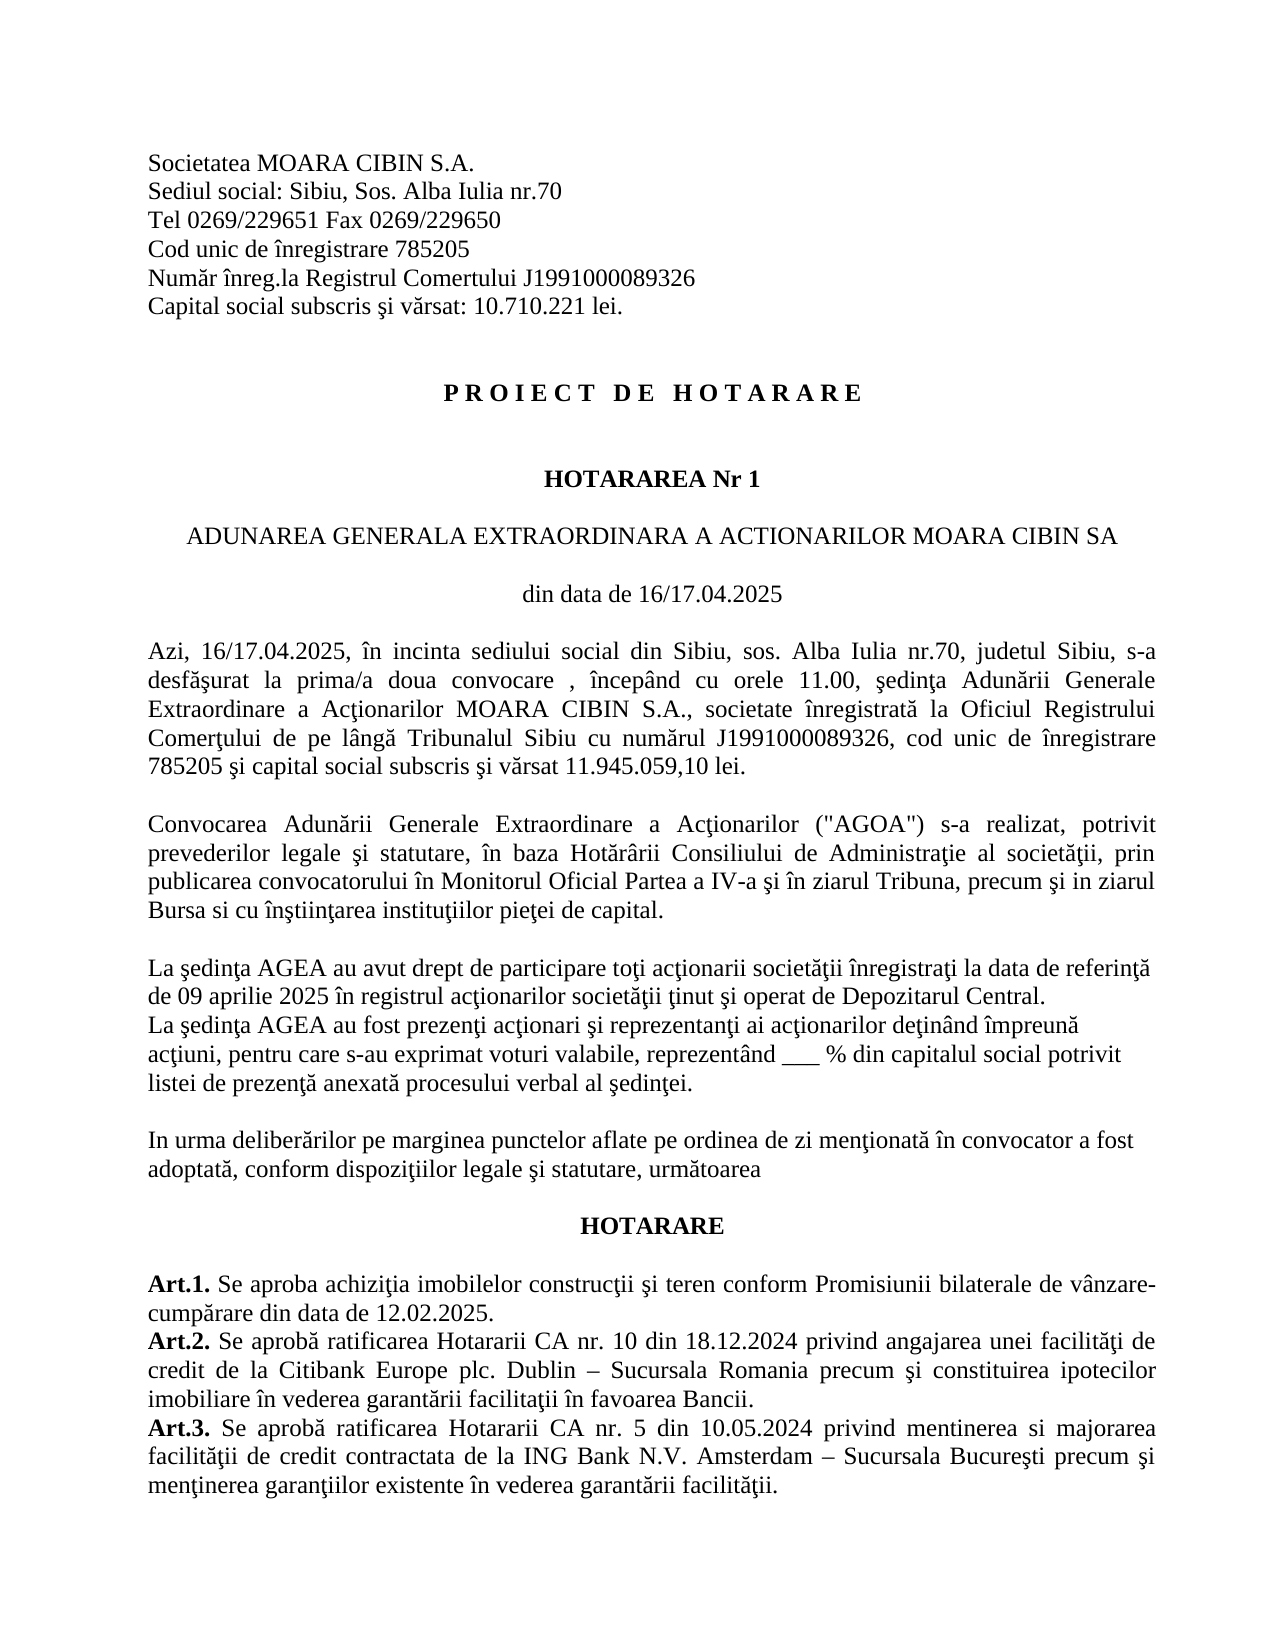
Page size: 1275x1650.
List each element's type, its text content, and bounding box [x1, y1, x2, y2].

text In urma deliberărilor pe marginea punctelor aflate pe ordinea de zi menţionată în convocator a fost adoptată, conform dispoziţiilor legale şi statutare, următoarea [148, 1125, 1157, 1183]
text Societatea MOARA CIBIN S.A. [148, 148, 1157, 176]
text La şedinţa AGEA au avut drept de participare toţi acţionarii societăţii înregistraţi la data de referinţă de 09 aprilie 2025 în registrul acţionarilor societăţii ţinut şi operat de Depozitarul Central. [148, 953, 1157, 1010]
text Convocarea Adunării Generale Extraordinare a Acţionarilor ("AGOA") s-a realizat, potrivit prevederilor legale şi statutare, în baza Hotărârii Consiliului de Administraţie al societăţii, prin publicarea convocatorului în Monitorul Oficial Partea a IV-a şi în ziarul Tribuna, precum şi in ziarul Bursa si cu înştiinţarea instituţiilor pieţei de capital. [148, 809, 1157, 924]
text Art.3. Se aprobă ratificarea Hotararii CA nr. 5 din 10.05.2024 privind mentinerea si majorarea facilităţii de credit contractata de la ING Bank N.V. Amsterdam – Sucursala Bucureşti precum şi menţinerea garanţiilor existente în vederea garantării facilităţii. [148, 1413, 1157, 1499]
text HOTARARE [148, 1211, 1157, 1240]
text Capital social subscris şi vărsat: 10.710.221 lei. [148, 291, 1157, 320]
text Azi, 16/17.04.2025, în incinta sediului social din Sibiu, sos. Alba Iulia nr.70, judetul Sibiu, s-a desfăşurat la prima/a doua convocare , începând cu orele 11.00, şedinţa Adunării Generale Extraordinare a Acţionarilor MOARA CIBIN S.A., societate înregistrată la Oficiul Registrului Comerţului de pe lângă Tribunalul Sibiu cu numărul J1991000089326, cod unic de înregistrare 785205 şi capital social subscris şi vărsat 11.945.059,10 lei. [148, 636, 1157, 780]
text Sediul social: Sibiu, Sos. Alba Iulia nr.70 [148, 176, 1157, 205]
text Art.2. Se aprobă ratificarea Hotararii CA nr. 10 din 18.12.2024 privind angajarea unei facilităţi de credit de la Citibank Europe plc. Dublin – Sucursala Romania precum şi constituirea ipotecilor imobiliare în vederea garantării facilitaţii în favoarea Bancii. [148, 1326, 1157, 1413]
text HOTARAREA Nr 1 [148, 464, 1157, 493]
text P R O I E C T D E H O T A R A R E [148, 378, 1157, 406]
text La şedinţa AGEA au fost prezenţi acţionari şi reprezentanţi ai acţionarilor deţinând împreună acţiuni, pentru care s-au exprimat voturi valabile, reprezentând ___ % din capitalul social potrivit listei de prezenţă anexată procesului verbal al şedinţei. [148, 1010, 1157, 1096]
text Cod unic de înregistrare 785205 [148, 234, 1157, 263]
text ADUNAREA GENERALA EXTRAORDINARA A ACTIONARILOR MOARA CIBIN SA [148, 521, 1157, 550]
text Număr înreg.la Registrul Comertului J1991000089326 [148, 263, 1157, 291]
text Tel 0269/229651 Fax 0269/229650 [148, 205, 1157, 234]
text din data de 16/17.04.2025 [148, 579, 1157, 608]
text Art.1. Se aproba achiziţia imobilelor construcţii şi teren conform Promisiunii bilaterale de vânzare-cumpărare din data de 12.02.2025. [148, 1269, 1157, 1326]
